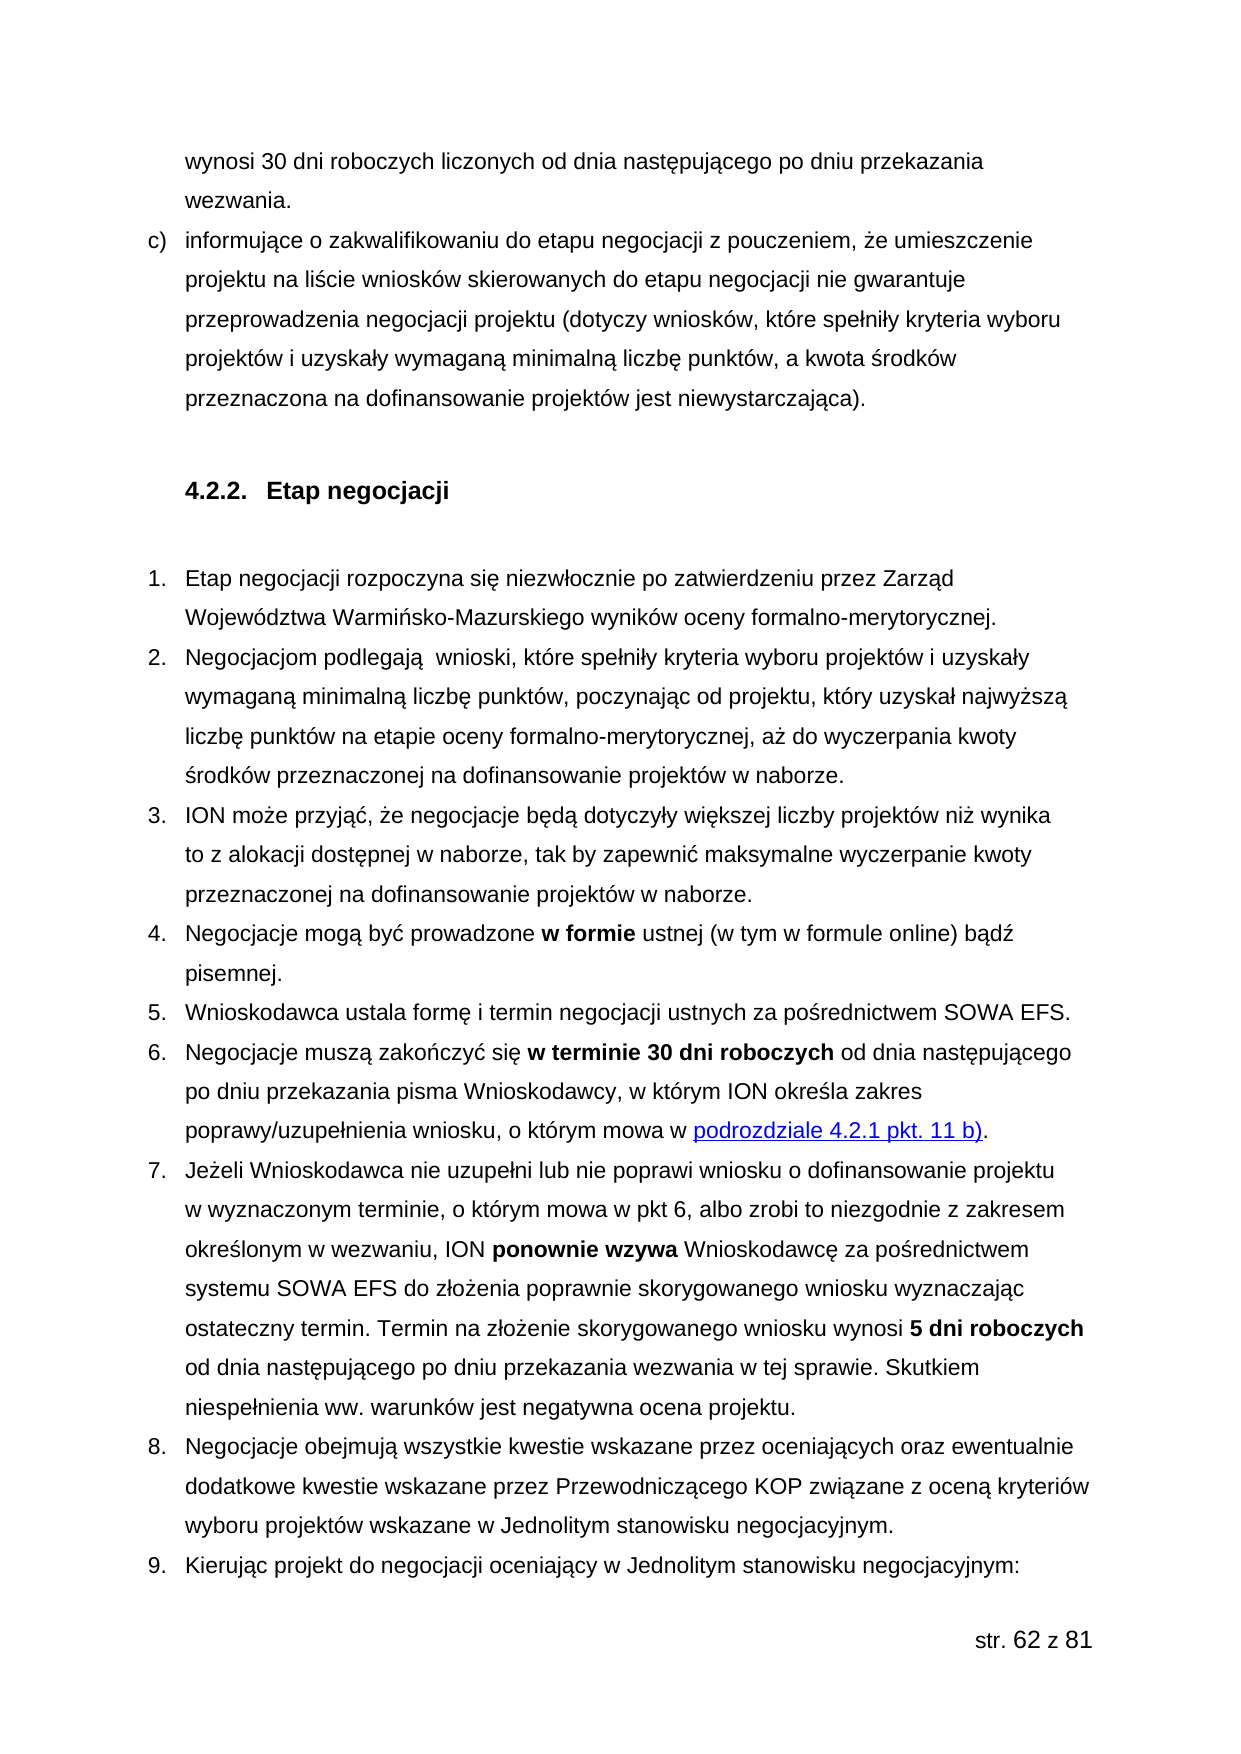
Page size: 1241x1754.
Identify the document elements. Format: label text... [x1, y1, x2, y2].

list Negocjacjom podlegają wnioski, które spełniły kryteria wyboru projektów i uzyskały wymaganą minimalną liczbę punktów, poczynając od projektu, który uzyskał najwyższą liczbę punktów na etapie oceny formalno-merytorycznej, aż do wyczerpania kwoty środków przeznaczonej na dofinansowanie projektów w naborze. [148, 644, 1093, 788]
list Kierując projekt do negocjacji oceniający w Jednolitym stanowisku negocjacyjnym: [148, 1552, 1093, 1578]
list Etap negocjacji [185, 476, 1093, 505]
list ION może przyjąć, że negocjacje będą dotyczyły większej liczby projektów niż wynika to z alokacji dostępnej w naborze, tak by zapewnić maksymalne wyczerpanie kwoty przeznaczonej na dofinansowanie projektów w naborze. [148, 802, 1093, 907]
list Negocjacje muszą zakończyć się w terminie 30 dni roboczych od dnia następującego po dniu przekazania pisma Wnioskodawcy, w którym ION określa zakres poprawy/uzupełnienia wniosku, o którym mowa w podrozdziale 4.2.1 pkt. 11 b). [148, 1038, 1093, 1144]
list Etap negocjacji rozpoczyna się niezwłocznie po zatwierdzeniu przez Zarząd Województwa Warmińsko-Mazurskiego wyników oceny formalno-merytorycznej. [148, 565, 1093, 631]
list Negocjacje obejmują wszystkie kwestie wskazane przez oceniających oraz ewentualnie dodatkowe kwestie wskazane przez Przewodniczącego KOP związane z oceną kryteriów wyboru projektów wskazane w Jednolitym stanowisku negocjacyjnym. [148, 1433, 1093, 1539]
list Negocjacje mogą być prowadzone w formie ustnej (w tym w formule online) bądź pisemnej. [148, 920, 1093, 986]
list Jeżeli Wnioskodawca nie uzupełni lub nie poprawi wniosku o dofinansowanie projektu w wyznaczonym terminie, o którym mowa w pkt 6, albo zrobi to niezgodnie z zakresem określonym w wezwaniu, ION ponownie wzywa Wnioskodawcę za pośrednictwem systemu SOWA EFS do złożenia poprawnie skorygowanego wniosku wyznaczając ostateczny termin. Termin na złożenie skorygowanego wniosku wynosi 5 dni roboczych od dnia następującego po dniu przekazania wezwania w tej sprawie. Skutkiem niespełnienia ww. warunków jest negatywna ocena projektu. [148, 1157, 1093, 1420]
list informujące o zakwalifikowaniu do etapu negocjacji z pouczeniem, że umieszczenie projektu na liście wniosków skierowanych do etapu negocjacji nie gwarantuje przeprowadzenia negocjacji projektu (dotyczy wniosków, które spełniły kryteria wyboru projektów i uzyskały wymaganą minimalną liczbę punktów, a kwota środków przeznaczona na dofinansowanie projektów jest niewystarczająca). [148, 227, 1093, 411]
list Wnioskodawca ustala formę i termin negocjacji ustnych za pośrednictwem SOWA EFS. [148, 999, 1093, 1025]
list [148, 148, 1093, 213]
